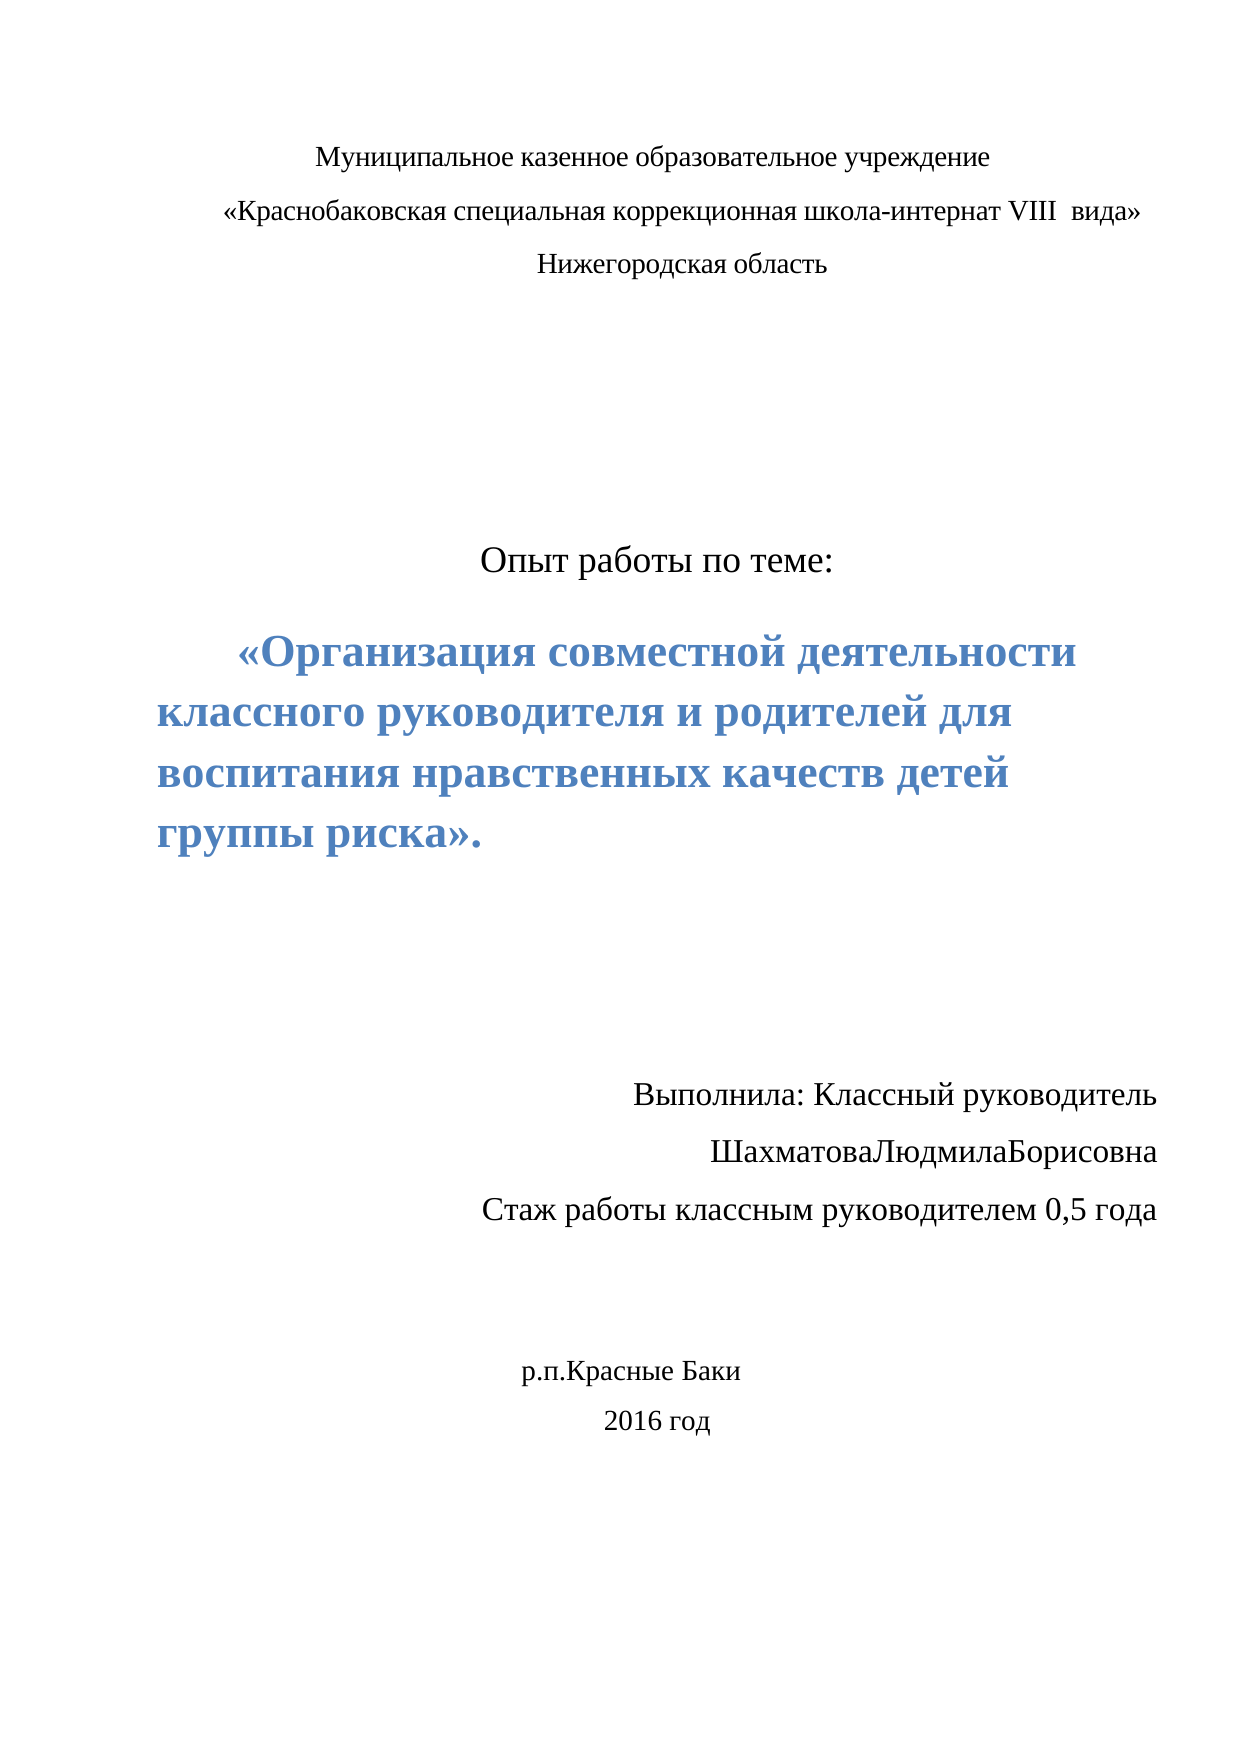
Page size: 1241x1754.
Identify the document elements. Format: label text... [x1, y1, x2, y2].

table_header Муниципальное казенное образовательное учреждение «Краснобаковская специальная коррекционная школа-интернат VIII вида» Нижегородская область Опыт работы по теме: «Организация совместной деятельности классного руководителя и родителей для воспитания нравственных качеств детей группы риска». Выполнила: Классный руководитель ШахматоваЛюдмилаБорисовна Стаж работы классным руководителем 0,5 года р.п.Красные Баки 2016 год [145, 118, 1169, 1631]
